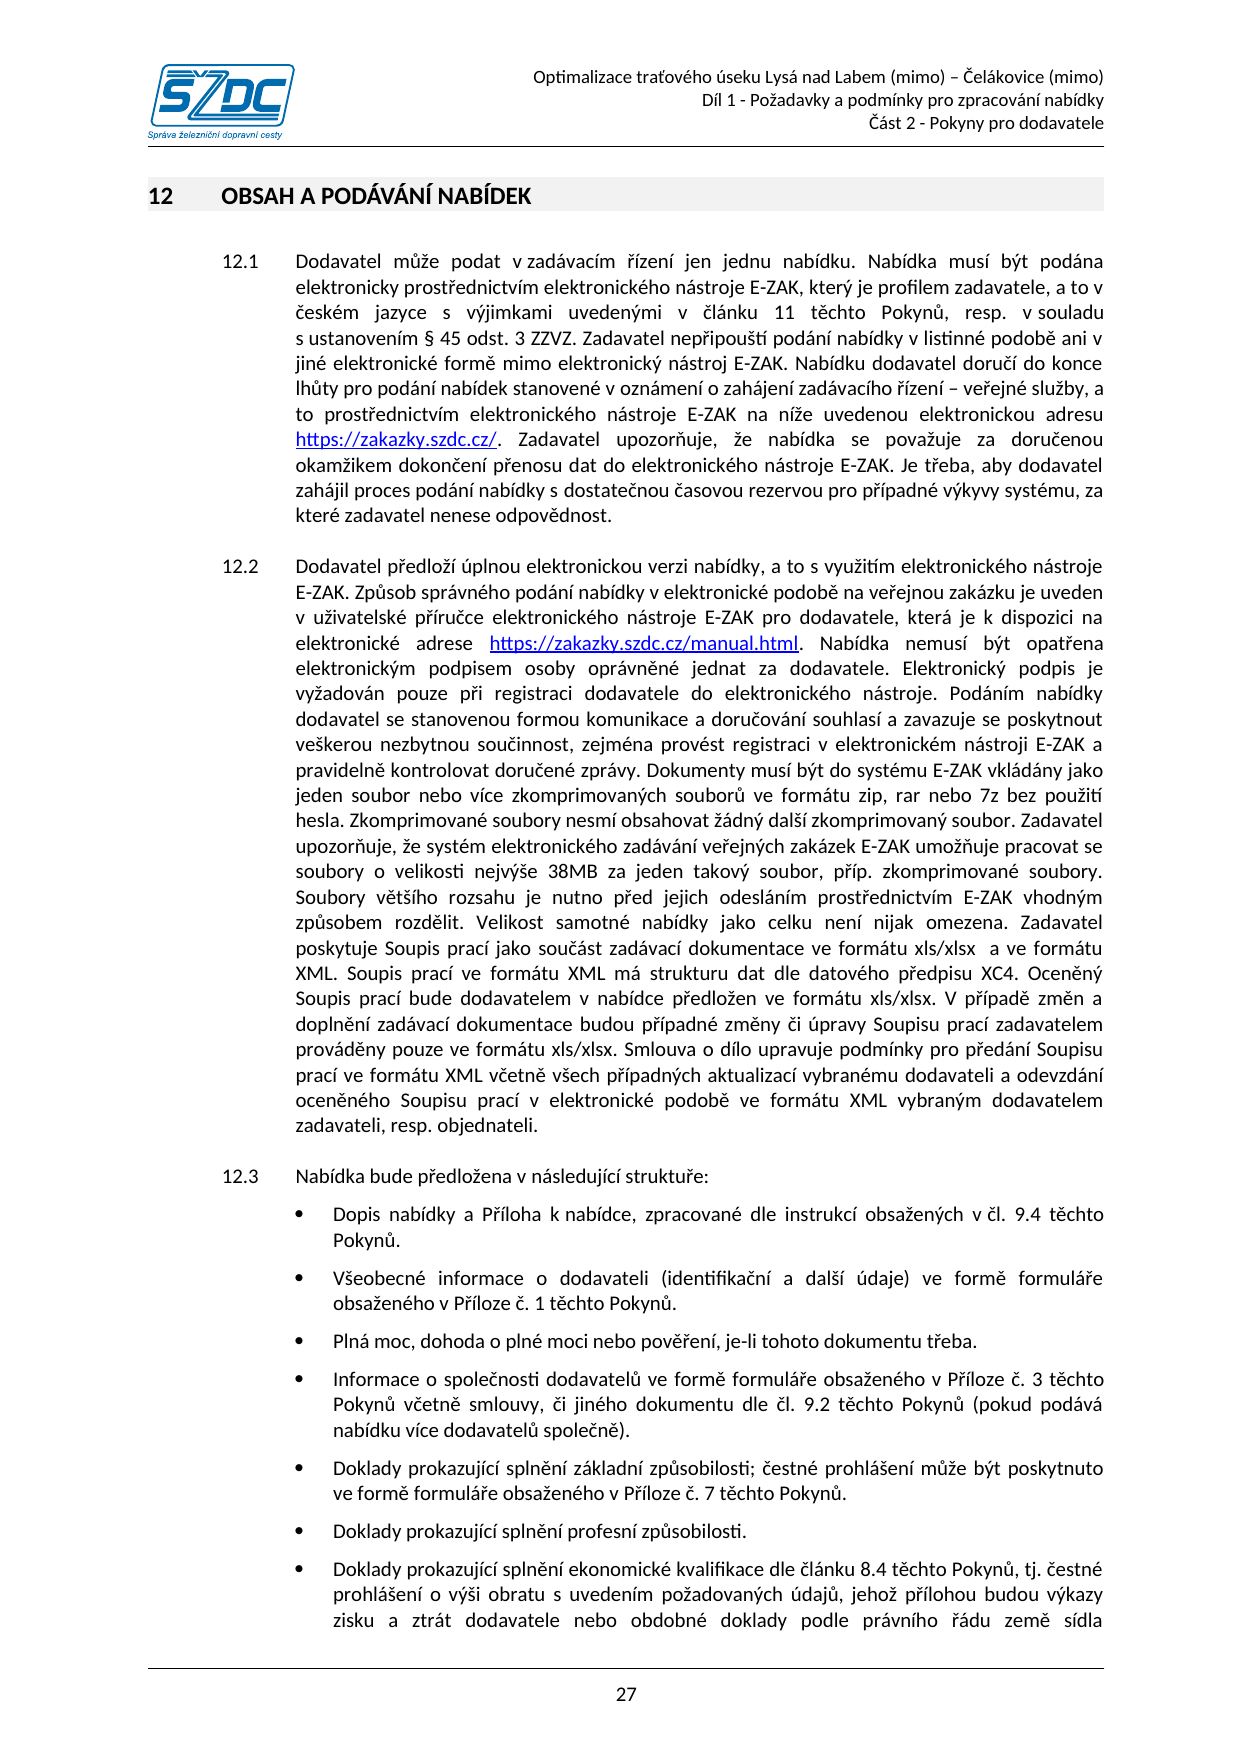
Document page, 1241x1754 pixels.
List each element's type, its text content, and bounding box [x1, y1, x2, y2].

list Dodavatel předloží úplnou elektronickou verzi nabídky, a to s využitím elektronického nástroje E-ZAK. Způsob správného podání nabídky v elektronické podobě na veřejnou zakázku je uveden v uživatelské příručce elektronického nástroje E-ZAK pro dodavatele, která je k dispozici na elektronické adrese https://zakazky.szdc.cz/manual.html. Nabídka nemusí být opatřena elektronickým podpisem osoby oprávněné jednat za dodavatele. Elektronický podpis je vyžadován pouze při registraci dodavatele do elektronického nástroje. Podáním nabídky dodavatel se stanovenou formou komunikace a doručování souhlasí a zavazuje se poskytnout veškerou nezbytnou součinnost, zejména provést registraci v elektronickém nástroji E-ZAK a pravidelně kontrolovat doručené zprávy. Dokumenty musí být do systému E-ZAK vkládány jako jeden soubor nebo více zkomprimovaných souborů ve formátu zip, rar nebo 7z bez použití hesla. Zkomprimované soubory nesmí obsahovat žádný další zkomprimovaný soubor. Zadavatel upozorňuje, že systém elektronického zadávání veřejných zakázek E-ZAK umožňuje pracovat se soubory o velikosti nejvýše 38MB za jeden takový soubor, příp. zkomprimované soubory. Soubory většího rozsahu je nutno před jejich odesláním prostřednictvím E-ZAK vhodným způsobem rozdělit. Velikost samotné nabídky jako celku není nijak omezena. Zadavatel poskytuje Soupis prací jako součást zadávací dokumentace ve formátu xls/xlsx a ve formátu XML. Soupis prací ve formátu XML má strukturu dat dle datového předpisu XC4. Oceněný Soupis prací bude dodavatelem v nabídce předložen ve formátu xls/xlsx. V případě změn a doplnění zadávací dokumentace budou případné změny či úpravy Soupisu prací zadavatelem prováděny pouze ve formátu xls/xlsx. Smlouva o dílo upravuje podmínky pro předání Soupisu prací ve formátu XML včetně všech případných aktualizací vybranému dodavateli a odevzdání oceněného Soupisu prací v elektronické podobě ve formátu XML vybraným dodavatelem zadavateli, resp. objednateli. [222, 553, 1104, 1138]
list Informace o společnosti dodavatelů ve formě formuláře obsaženého v Příloze č. 3 těchto Pokynů včetně smlouvy, či jiného dokumentu dle čl. 9.2 těchto Pokynů (pokud podává nabídku více dodavatelů společně). [295, 1366, 1104, 1442]
list Dopis nabídky a Příloha k nabídce, zpracované dle instrukcí obsažených v čl. 9.4 těchto Pokynů. [295, 1201, 1104, 1252]
subtitle OBSAH A PODÁVÁNÍ NABÍDEK [148, 177, 1104, 211]
list Doklady prokazující splnění základní způsobilosti; čestné prohlášení může být poskytnuto ve formě formuláře obsaženého v Příloze č. 7 těchto Pokynů. [295, 1455, 1104, 1506]
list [295, 1556, 1104, 1632]
list Plná moc, dohoda o plné moci nebo pověření, je-li tohoto dokumentu třeba. [295, 1328, 1104, 1353]
list Doklady prokazující splnění profesní způsobilosti. [295, 1518, 1104, 1543]
list Dodavatel může podat v zadávacím řízení jen jednu nabídku. Nabídka musí být podána elektronicky prostřednictvím elektronického nástroje E-ZAK, který je profilem zadavatele, a to v českém jazyce s výjimkami uvedenými v článku 11 těchto Pokynů, resp. v souladu s ustanovením § 45 odst. 3 ZZVZ. Zadavatel nepřipouští podání nabídky v listinné podobě ani v jiné elektronické formě mimo elektronický nástroj E-ZAK. Nabídku dodavatel doručí do konce lhůty pro podání nabídek stanovené v oznámení o zahájení zadávacího řízení – veřejné služby, a to prostřednictvím elektronického nástroje E-ZAK na níže uvedenou elektronickou adresu https://zakazky.szdc.cz/. Zadavatel upozorňuje, že nabídka se považuje za doručenou okamžikem dokončení přenosu dat do elektronického nástroje E-ZAK. Je třeba, aby dodavatel zahájil proces podání nabídky s dostatečnou časovou rezervou pro případné výkyvy systému, za které zadavatel nenese odpovědnost. [222, 248, 1104, 528]
list Všeobecné informace o dodavateli (identifikační a další údaje) ve formě formuláře obsaženého v Příloze č. 1 těchto Pokynů. [295, 1265, 1104, 1316]
list Nabídka bude předložena v následující struktuře: [222, 1163, 1104, 1189]
